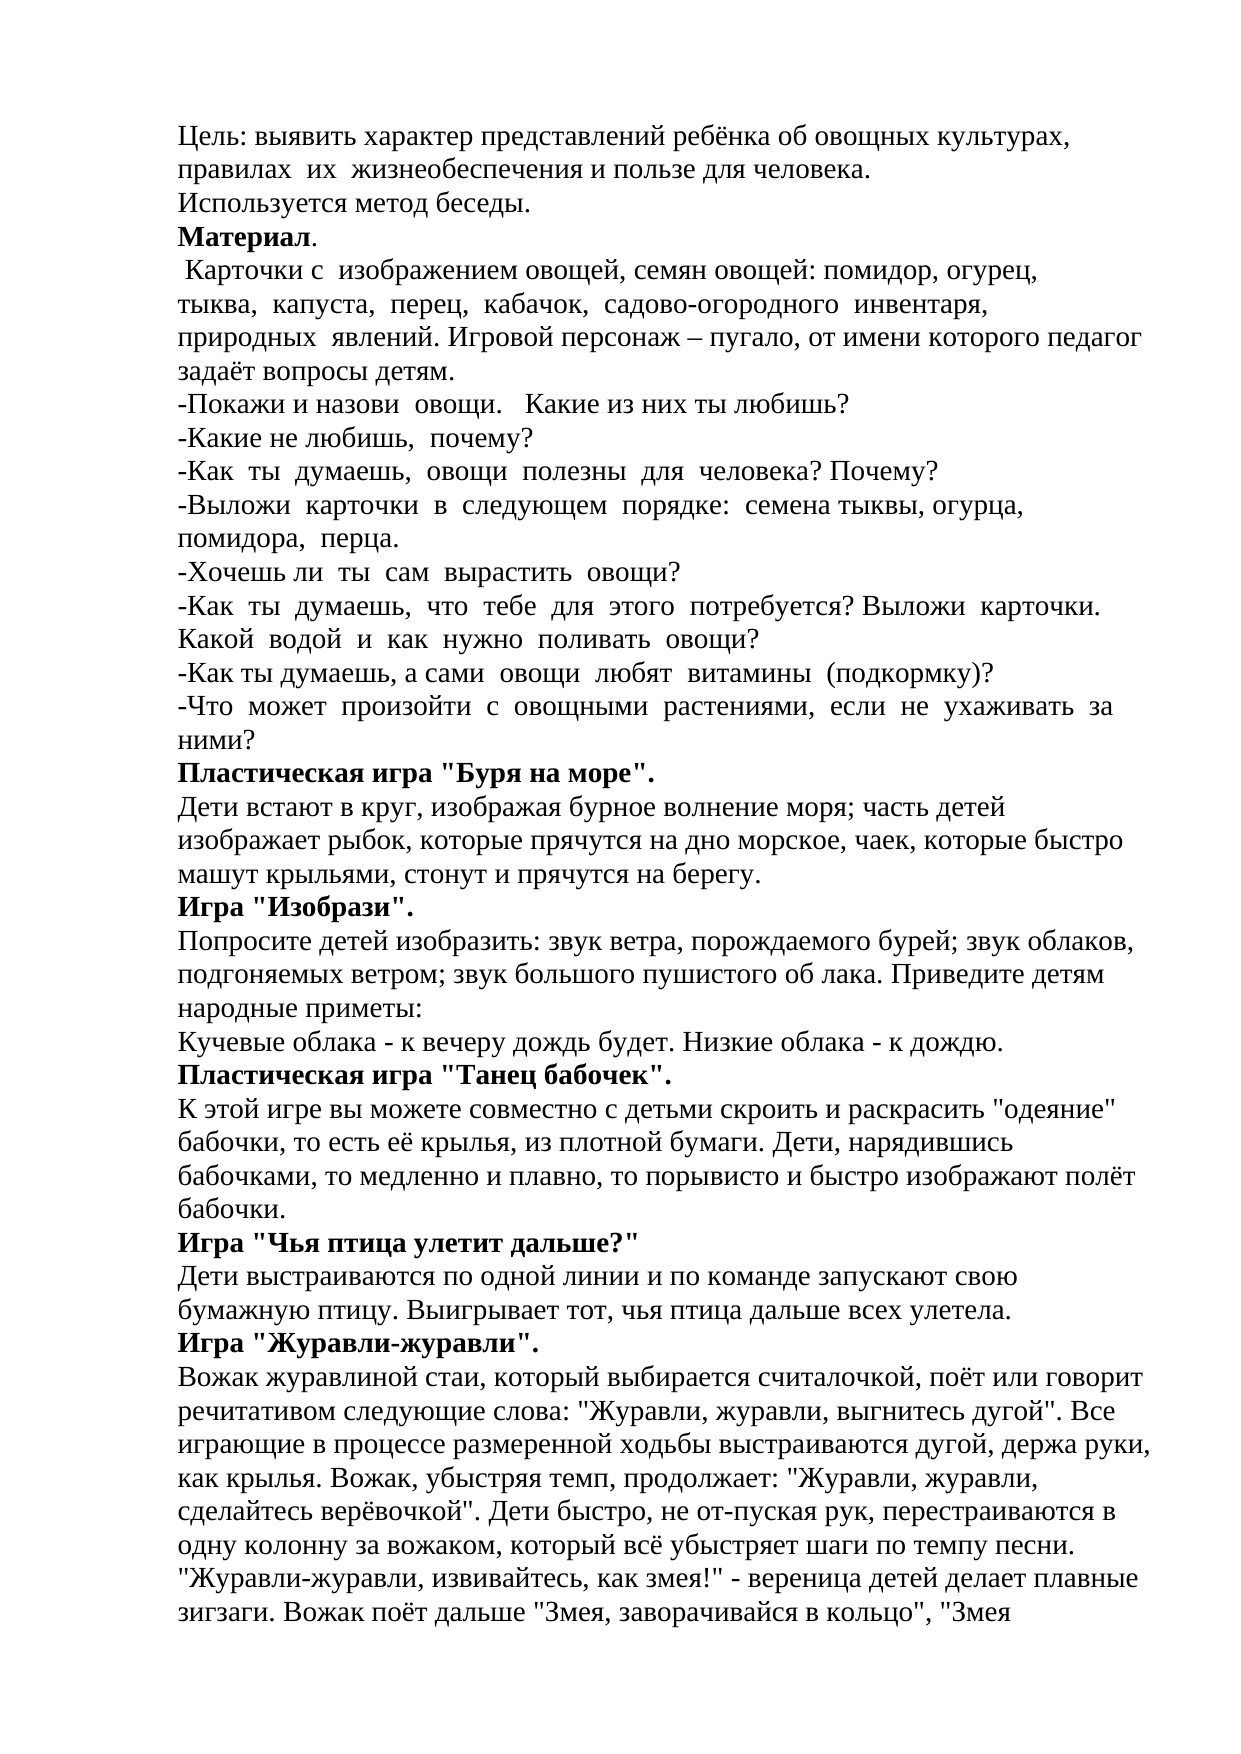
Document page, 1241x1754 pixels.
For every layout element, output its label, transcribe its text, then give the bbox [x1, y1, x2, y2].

text -Как ты думаешь, овощи полезны для человека? Почему? [177, 453, 1152, 487]
text -Что может произойти с овощными растениями, если не ухаживать за ними? [177, 688, 1152, 755]
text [177, 1359, 1152, 1627]
text тыква, капуста, перец, кабачок, садово-огородного инвентаря, [177, 286, 1152, 319]
text -Выложи карточки в следующем порядке: семена тыквы, огурца, помидора, перца. [177, 487, 1152, 554]
text природных явлений. Игровой персонаж – пугало, от имени которого педагог задаёт вопросы детям. [177, 319, 1152, 386]
text Пластическая игра "Танец бабочек". [177, 1057, 1152, 1091]
text Кучевые облака - к вечеру дождь будет. Низкие облака - к дождю. [177, 1024, 1152, 1057]
text -Покажи и назови овощи. Какие из них ты любишь? [177, 386, 1152, 420]
text Игра "Чья птица улетит дальше?" [177, 1225, 1152, 1258]
text Пластическая игра "Буря на море". [177, 755, 1152, 789]
text Игра "Журавли-журавли". [177, 1326, 1152, 1359]
text -Как ты думаешь, а сами овощи любят витамины (подкормку)? [177, 655, 1152, 688]
text Попросите детей изобразить: звук ветра, порождаемого бурей; звук облаков, подгоняемых ветром; звук большого пушистого об лака. Приведите детям народные приметы: [177, 923, 1152, 1024]
text Какой водой и как нужно поливать овощи? [177, 621, 1152, 655]
text -Хочешь ли ты сам вырастить овощи? [177, 554, 1152, 588]
text Дети выстраиваются по одной линии и по команде запускают свою бумажную птицу. Выигрывает тот, чья птица дальше всех улетела. [177, 1258, 1152, 1326]
text Цель: выявить характер представлений ребёнка об овощных культурах, правилах их жизнеобеспечения и пользе для человека. [177, 118, 1152, 185]
text Карточки с изображением овощей, семян овощей: помидор, огурец, [177, 252, 1152, 286]
text -Как ты думаешь, что тебе для этого потребуется? Выложи карточки. [177, 588, 1152, 621]
text Используется метод беседы. [177, 185, 1152, 219]
text Материал. [177, 219, 1152, 252]
text -Какие не любишь, почему? [177, 420, 1152, 453]
text К этой игре вы можете совместно с детьми скроить и раскрасить "одеяние" бабочки, то есть её крылья, из плотной бумаги. Дети, нарядившись бабочками, то медленно и плавно, то порывисто и быстро изображают полёт бабочки. [177, 1091, 1152, 1225]
text Дети встают в круг, изображая бурное волнение моря; часть детей изображает рыбок, которые прячутся на дно морское, чаек, которые быстро машут крыльями, стонут и прячутся на берегу. [177, 789, 1152, 889]
text Игра "Изобрази". [177, 889, 1152, 923]
